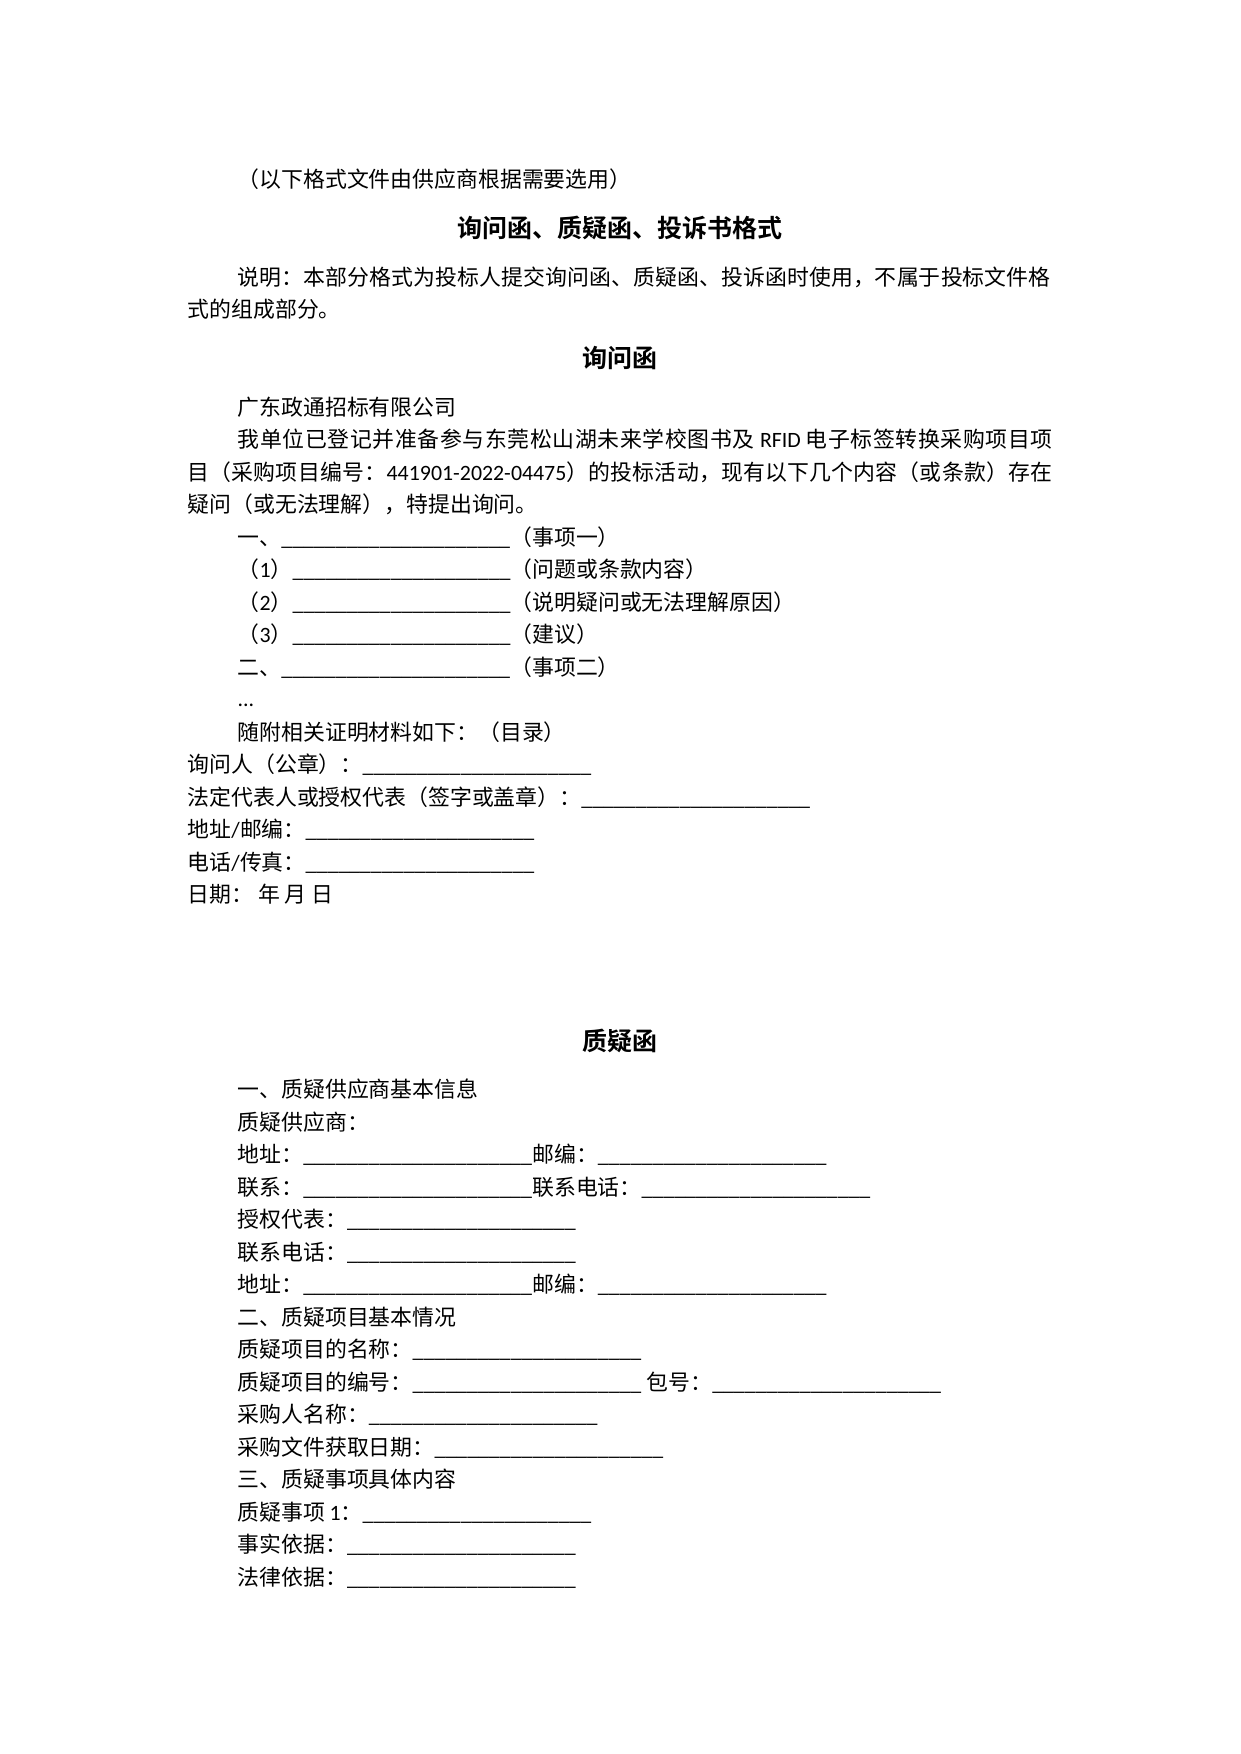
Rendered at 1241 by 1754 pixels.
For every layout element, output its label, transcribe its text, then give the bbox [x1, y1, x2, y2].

text ... [187, 682, 1053, 714]
text 采购人名称：_____________________ [187, 1397, 1053, 1429]
text （以下格式文件由供应商根据需要选用） [187, 162, 1053, 194]
text 询问函、质疑函、投诉书格式 [187, 194, 1053, 259]
text 一、_____________________（事项一） [187, 519, 1053, 552]
text 质疑项目的名称：_____________________ [187, 1332, 1053, 1364]
text 质疑项目的编号：_____________________ 包号：_____________________ [187, 1364, 1053, 1397]
text 电话/传真：_____________________ [187, 844, 1053, 877]
text 询问函 [187, 324, 1053, 389]
text 说明：本部分格式为投标人提交询问函、质疑函、投诉函时使用，不属于投标文件格式的组成部分。 [187, 259, 1053, 324]
text （1）____________________（问题或条款内容） [187, 552, 1053, 584]
text 法律依据：_____________________ [187, 1559, 1053, 1592]
text 日期： 年 月 日 [187, 877, 1053, 909]
text 二、质疑项目基本情况 [187, 1299, 1053, 1332]
text 三、质疑事项具体内容 [187, 1462, 1053, 1494]
text 联系：_____________________联系电话：_____________________ [187, 1169, 1053, 1202]
text 联系电话：_____________________ [187, 1234, 1053, 1267]
text 采购文件获取日期：_____________________ [187, 1429, 1053, 1462]
text 广东政通招标有限公司 [187, 389, 1053, 422]
text 地址：_____________________邮编：_____________________ [187, 1267, 1053, 1299]
text 地址/邮编：_____________________ [187, 812, 1053, 844]
text （2）____________________（说明疑问或无法理解原因） [187, 584, 1053, 617]
text 授权代表：_____________________ [187, 1202, 1053, 1234]
text 我单位已登记并准备参与东莞松山湖未来学校图书及RFID电子标签转换采购项目项目（采购项目编号：441901-2022-04475）的投标活动，现有以下几个内容（或条款）存在疑问（或无法理解），特提出询问。 [187, 422, 1053, 519]
text 质疑函 [187, 1007, 1053, 1072]
text 地址：_____________________邮编：_____________________ [187, 1137, 1053, 1169]
text 一、质疑供应商基本信息 [187, 1072, 1053, 1104]
text 随附相关证明材料如下：（目录） [187, 714, 1053, 747]
text 质疑供应商： [187, 1104, 1053, 1137]
text 事实依据：_____________________ [187, 1527, 1053, 1559]
text 二、_____________________（事项二） [187, 649, 1053, 682]
text 质疑事项1：_____________________ [187, 1494, 1053, 1527]
text 法定代表人或授权代表（签字或盖章）：_____________________ [187, 779, 1053, 812]
text （3）____________________（建议） [187, 617, 1053, 649]
text 询问人（公章）：_____________________ [187, 747, 1053, 779]
